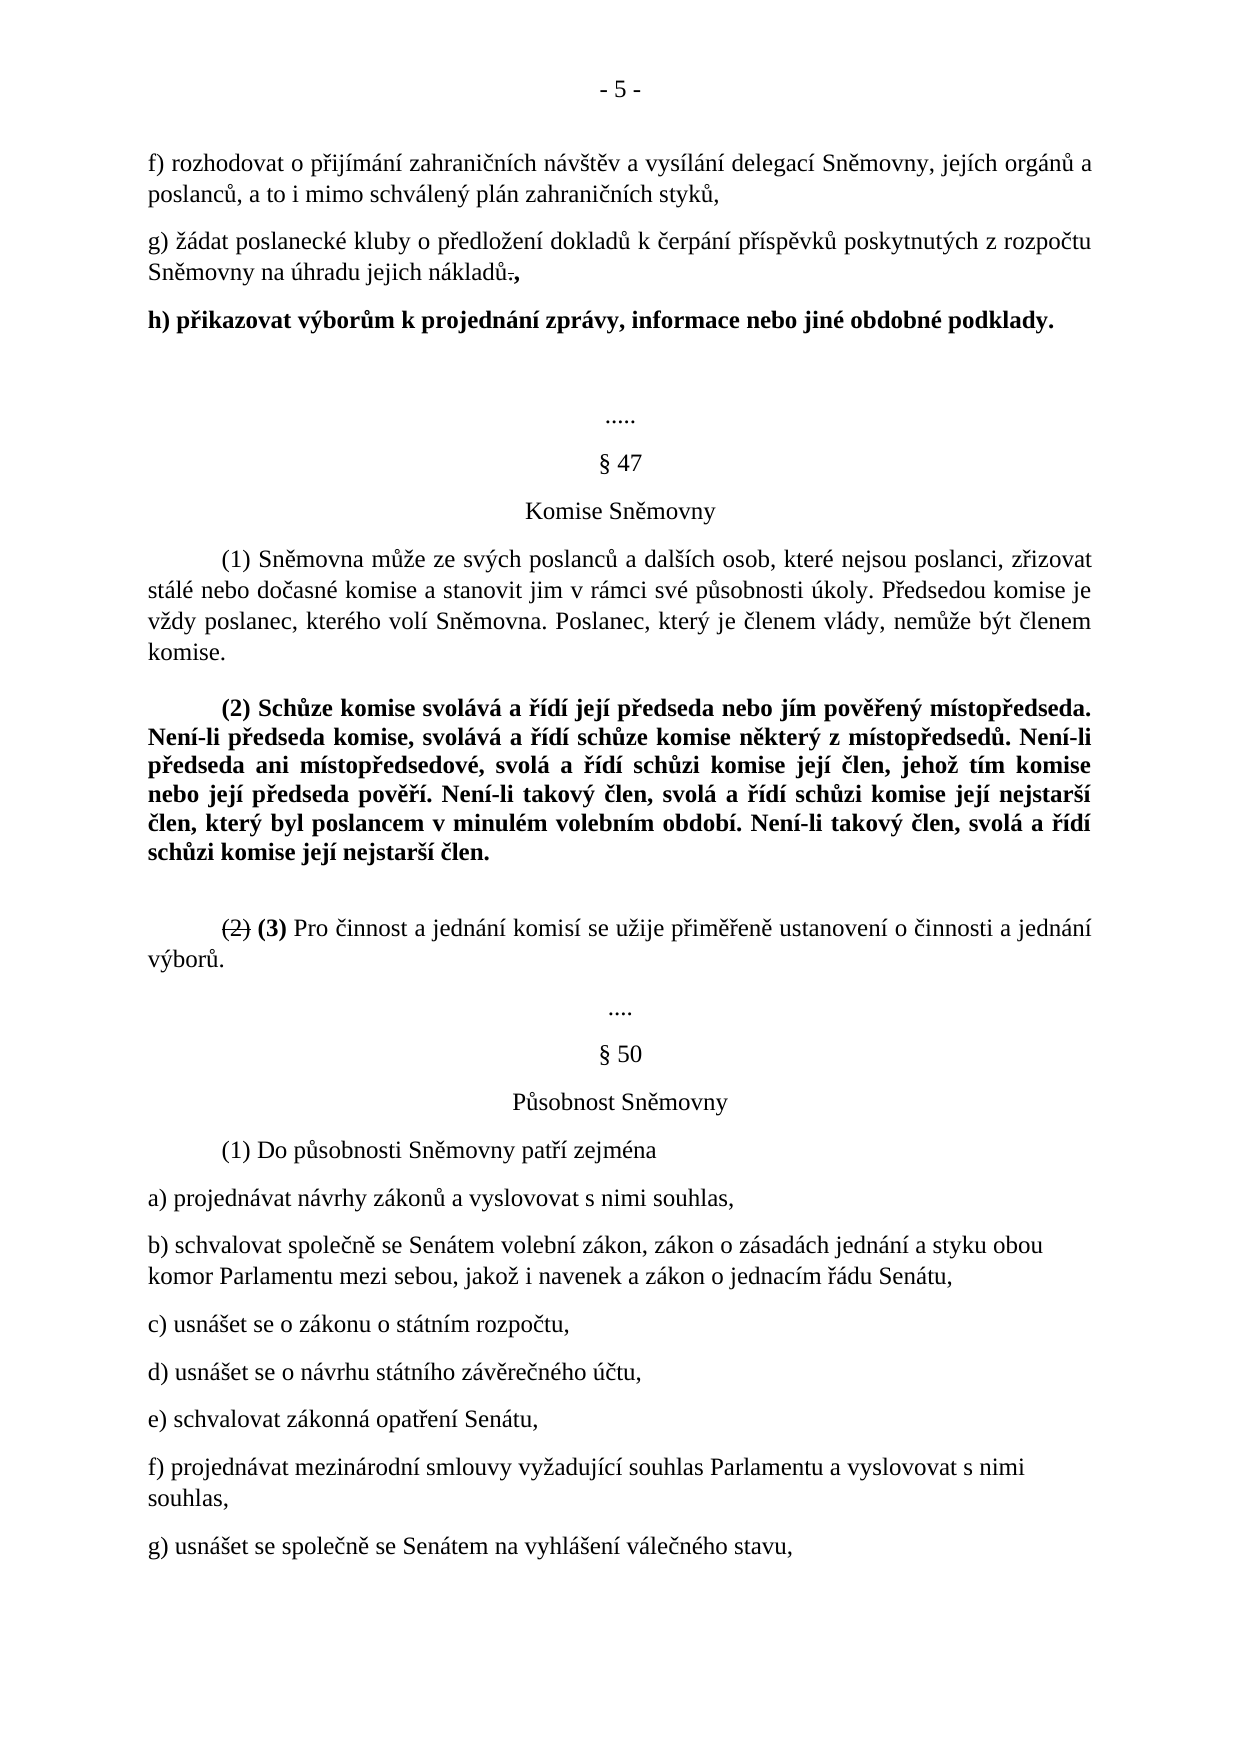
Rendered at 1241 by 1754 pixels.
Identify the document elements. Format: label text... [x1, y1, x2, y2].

text .... [148, 992, 1093, 1021]
text Komise Sněmovny [148, 496, 1093, 525]
text (2) (3) Pro činnost a jednání komisí se užije přiměřeně ustanovení o činnosti a jednání výborů. [148, 913, 1093, 973]
text § 50 [148, 1039, 1093, 1068]
text c) usnášet se o zákonu o státním rozpočtu, [148, 1309, 1093, 1338]
text Působnost Sněmovny [148, 1087, 1093, 1116]
text f) rozhodovat o přijímání zahraničních návštěv a vysílání delegací Sněmovny, jejích orgánů a poslanců, a to i mimo schválený plán zahraničních styků, [148, 148, 1093, 207]
text g) usnášet se společně se Senátem na vyhlášení válečného stavu, [148, 1531, 1093, 1560]
text ..... [148, 401, 1093, 429]
text (2) Schůze komise svolává a řídí její předseda nebo jím pověřený místopředseda. Není-li předseda komise, svolává a řídí schůze komise některý z místopředsedů. Není-li předseda ani místopředsedové, svolá a řídí schůzi komise její člen, jehož tím komise nebo její předseda pověří. Není-li takový člen, svolá a řídí schůzi komise její nejstarší člen, který byl poslancem v minulém volebním období. Není-li takový člen, svolá a řídí schůzi komise její nejstarší člen. [148, 693, 1093, 865]
text h) přikazovat výborům k projednání zprávy, informace nebo jiné obdobné podklady. [148, 305, 1093, 334]
text b) schvalovat společně se Senátem volební zákon, zákon o zásadách jednání a styku obou komor Parlamentu mezi sebou, jakož i navenek a zákon o jednacím řádu Senátu, [148, 1230, 1093, 1290]
text (1) Do působnosti Sněmovny patří zejména [148, 1135, 1093, 1164]
text g) žádat poslanecké kluby o předložení dokladů k čerpání příspěvků poskytnutých z rozpočtu Sněmovny na úhradu jejich nákladů., [148, 226, 1093, 286]
text d) usnášet se o návrhu státního závěrečného účtu, [148, 1357, 1093, 1386]
text § 47 [148, 448, 1093, 477]
text f) projednávat mezinárodní smlouvy vyžadující souhlas Parlamentu a vyslovovat s nimi souhlas, [148, 1452, 1093, 1512]
text a) projednávat návrhy zákonů a vyslovovat s nimi souhlas, [148, 1183, 1093, 1211]
text (1) Sněmovna může ze svých poslanců a dalších osob, které nejsou poslanci, zřizovat stálé nebo dočasné komise a stanovit jim v rámci své působnosti úkoly. Předsedou komise je vždy poslanec, kterého volí Sněmovna. Poslanec, který je členem vlády, nemůže být členem komise. [148, 544, 1093, 666]
text e) schvalovat zákonná opatření Senátu, [148, 1404, 1093, 1433]
